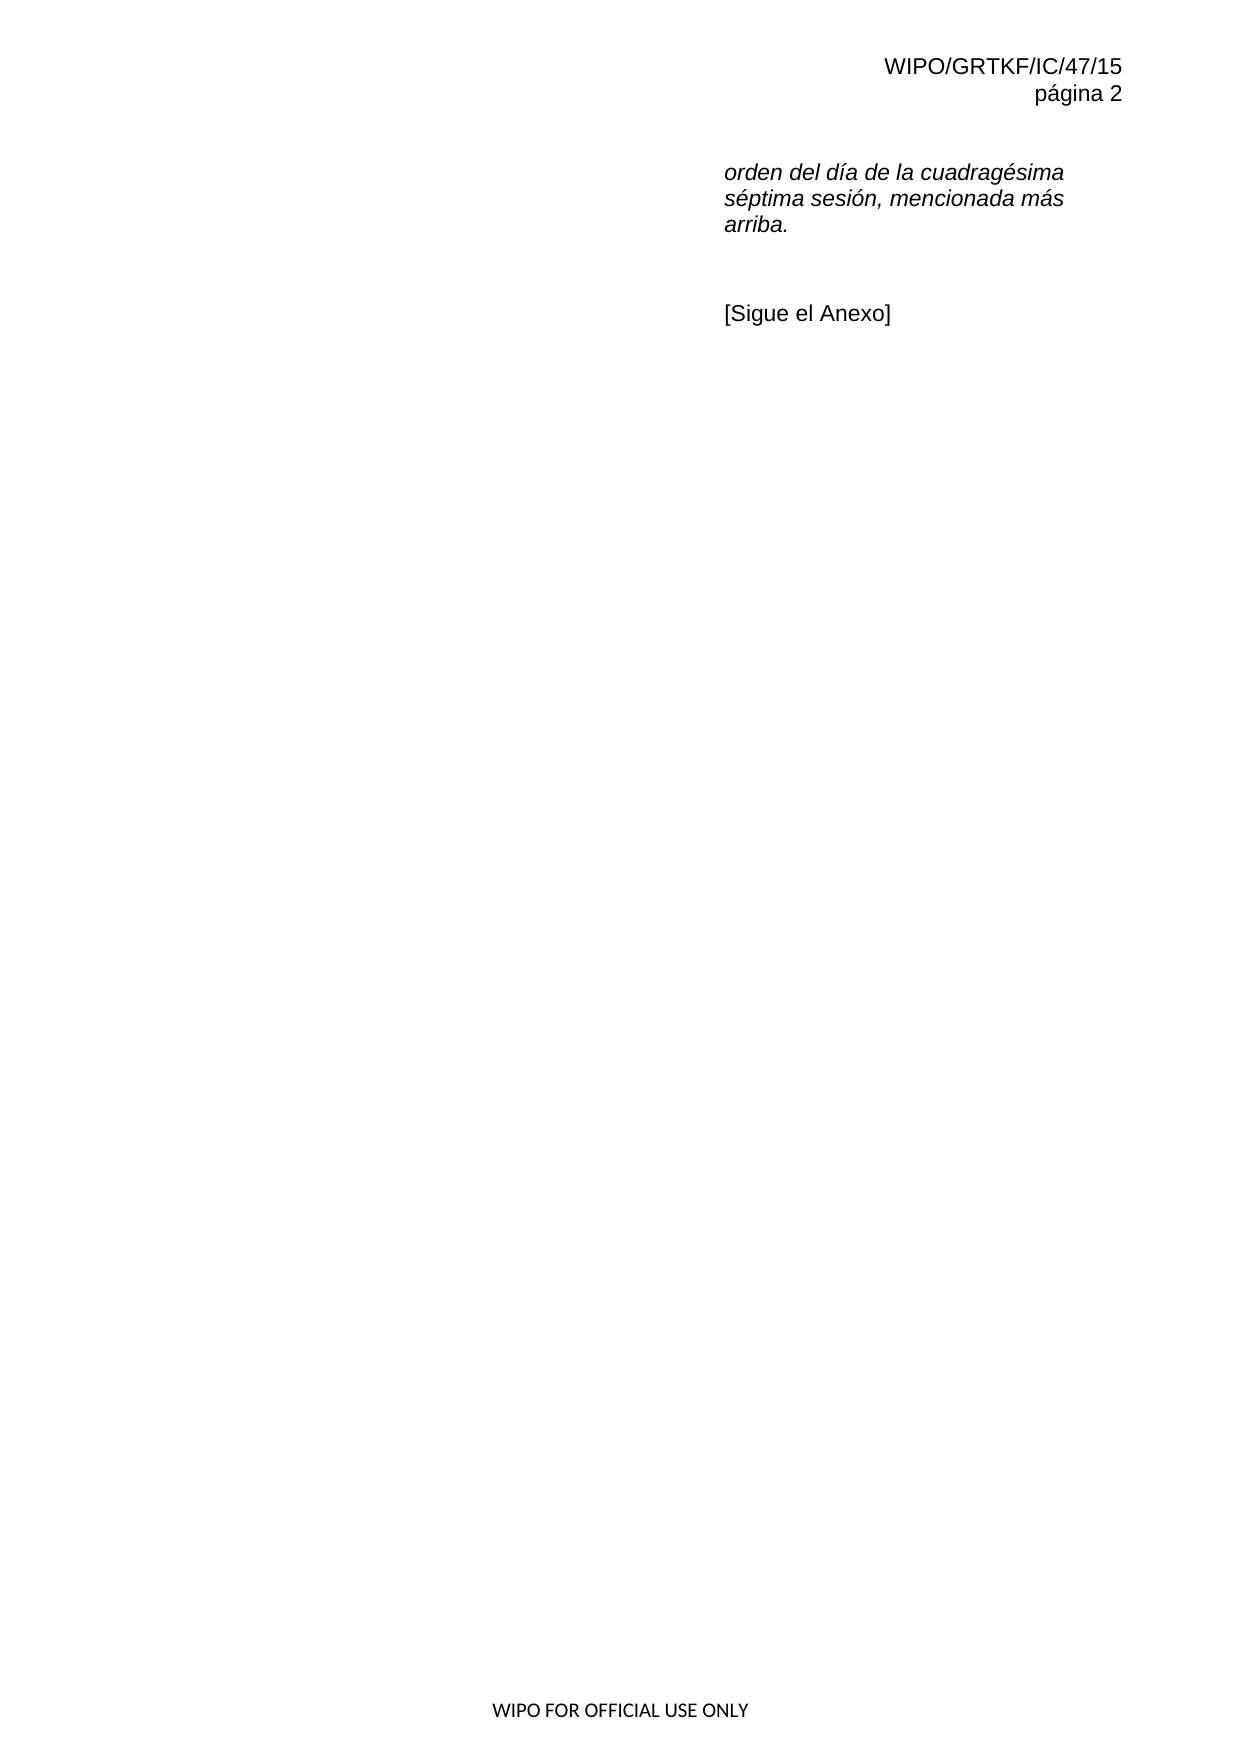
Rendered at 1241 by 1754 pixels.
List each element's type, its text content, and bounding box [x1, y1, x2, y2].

text [Sigue el Anexo] [665, 300, 1122, 326]
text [724, 158, 1122, 238]
